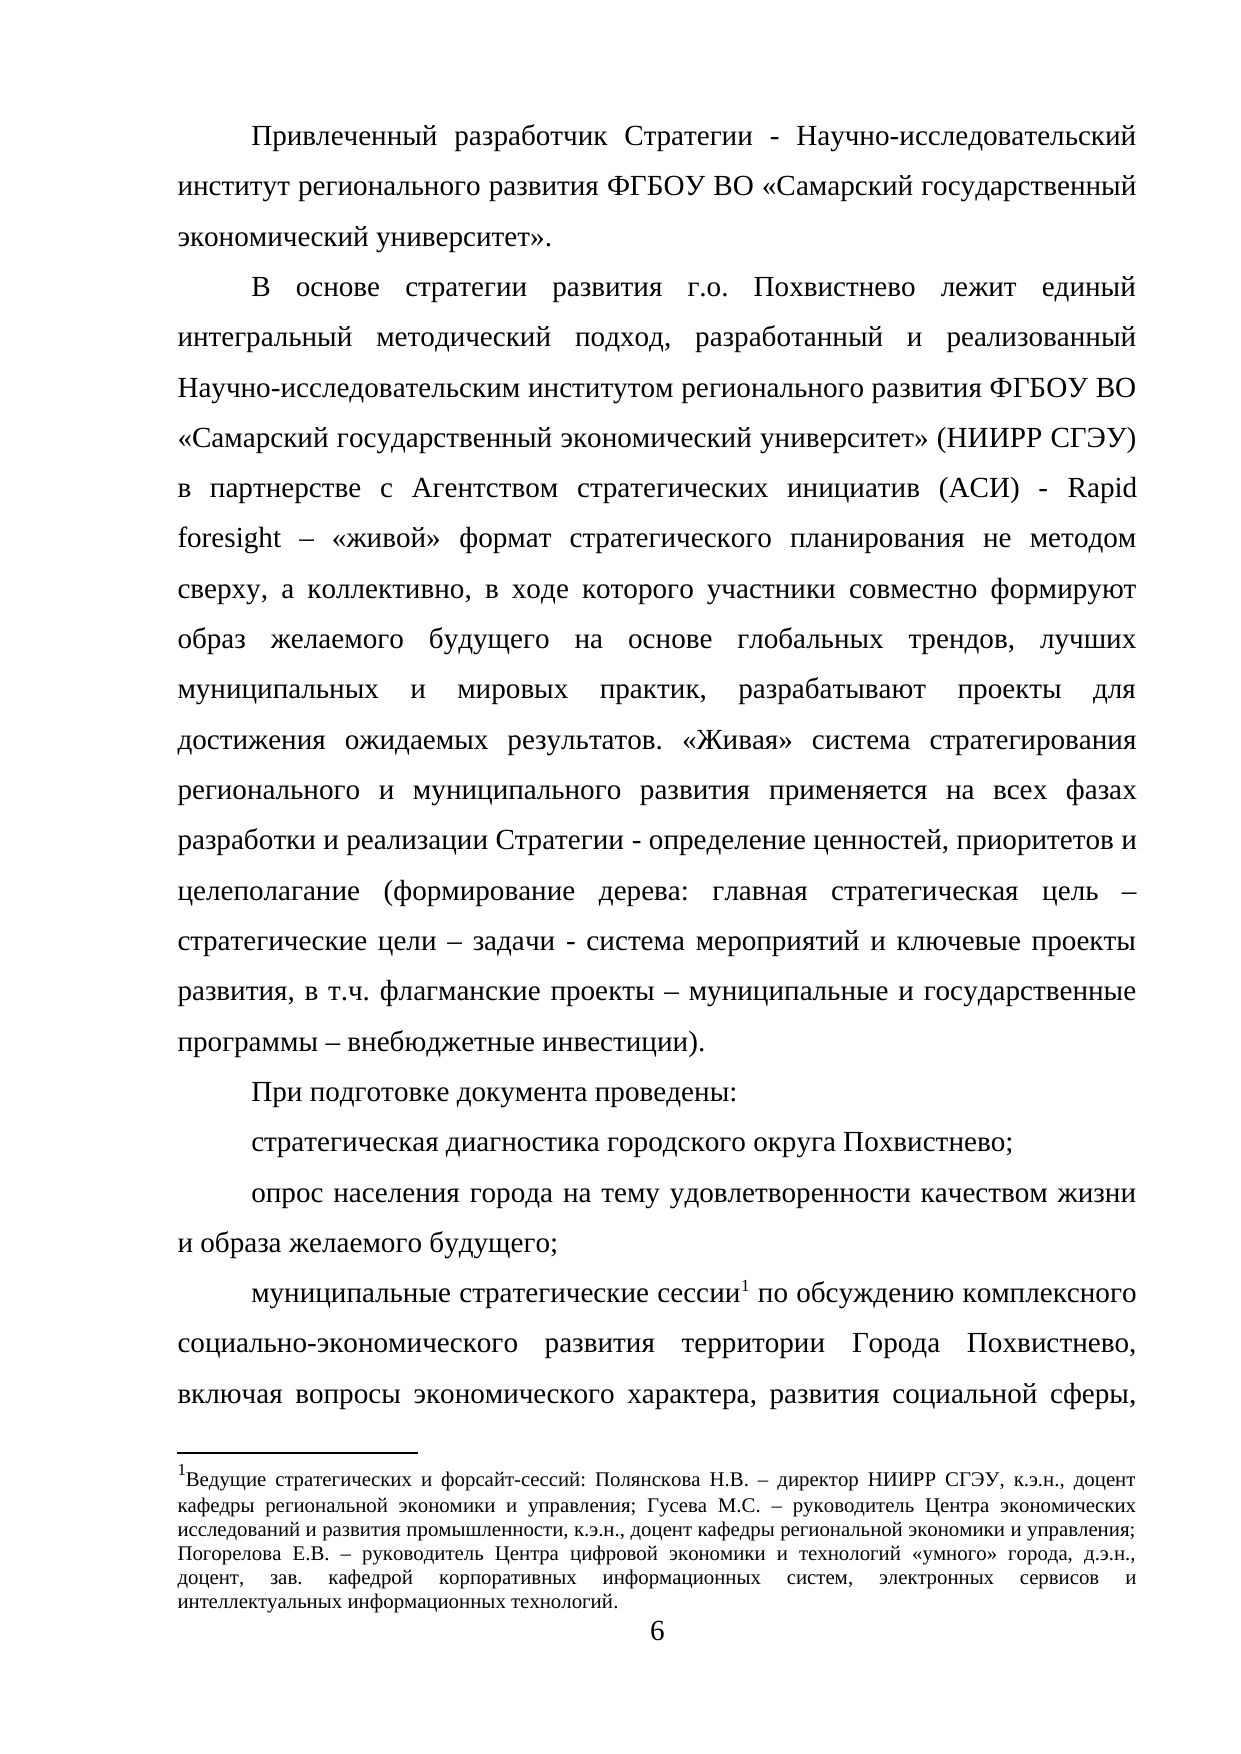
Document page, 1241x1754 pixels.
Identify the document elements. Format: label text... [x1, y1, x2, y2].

title опрос населения города на тему удовлетворенности качеством жизни и образа желаемого будущего; [177, 1175, 1137, 1258]
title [177, 1275, 1137, 1409]
title стратегическая диагностика городского округа Похвистнево; [177, 1124, 1137, 1158]
title При подготовке документа проведены: [177, 1074, 1137, 1108]
text Привлеченный разработчик Стратегии - Научно-исследовательский институт регионального развития ФГБОУ ВО «Самарский государственный экономический университет». [177, 118, 1137, 252]
text В основе стратегии развития г.о. Похвистнево лежит единый интегральный методический подход, разработанный и реализованный Научно-исследовательским институтом регионального развития ФГБОУ ВО «Самарский государственный экономический университет» (НИИРР СГЭУ) в партнерстве с Агентством стратегических инициатив (АСИ) - Rapid foresight – «живой» формат стратегического планирования не методом сверху, а коллективно, в ходе которого участники совместно формируют образ желаемого будущего на основе глобальных трендов, лучших муниципальных и мировых практик, разрабатывают проекты для достижения ожидаемых результатов. «Живая» система стратегирования регионального и муниципального развития применяется на всех фазах разработки и реализации Стратегии - определение ценностей, приоритетов и целеполагание (формирование дерева: главная стратегическая цель – стратегические цели – задачи - система мероприятий и ключевые проекты развития, в т.ч. флагманские проекты – муниципальные и государственные программы – внебюджетные инвестиции). [177, 269, 1137, 1057]
